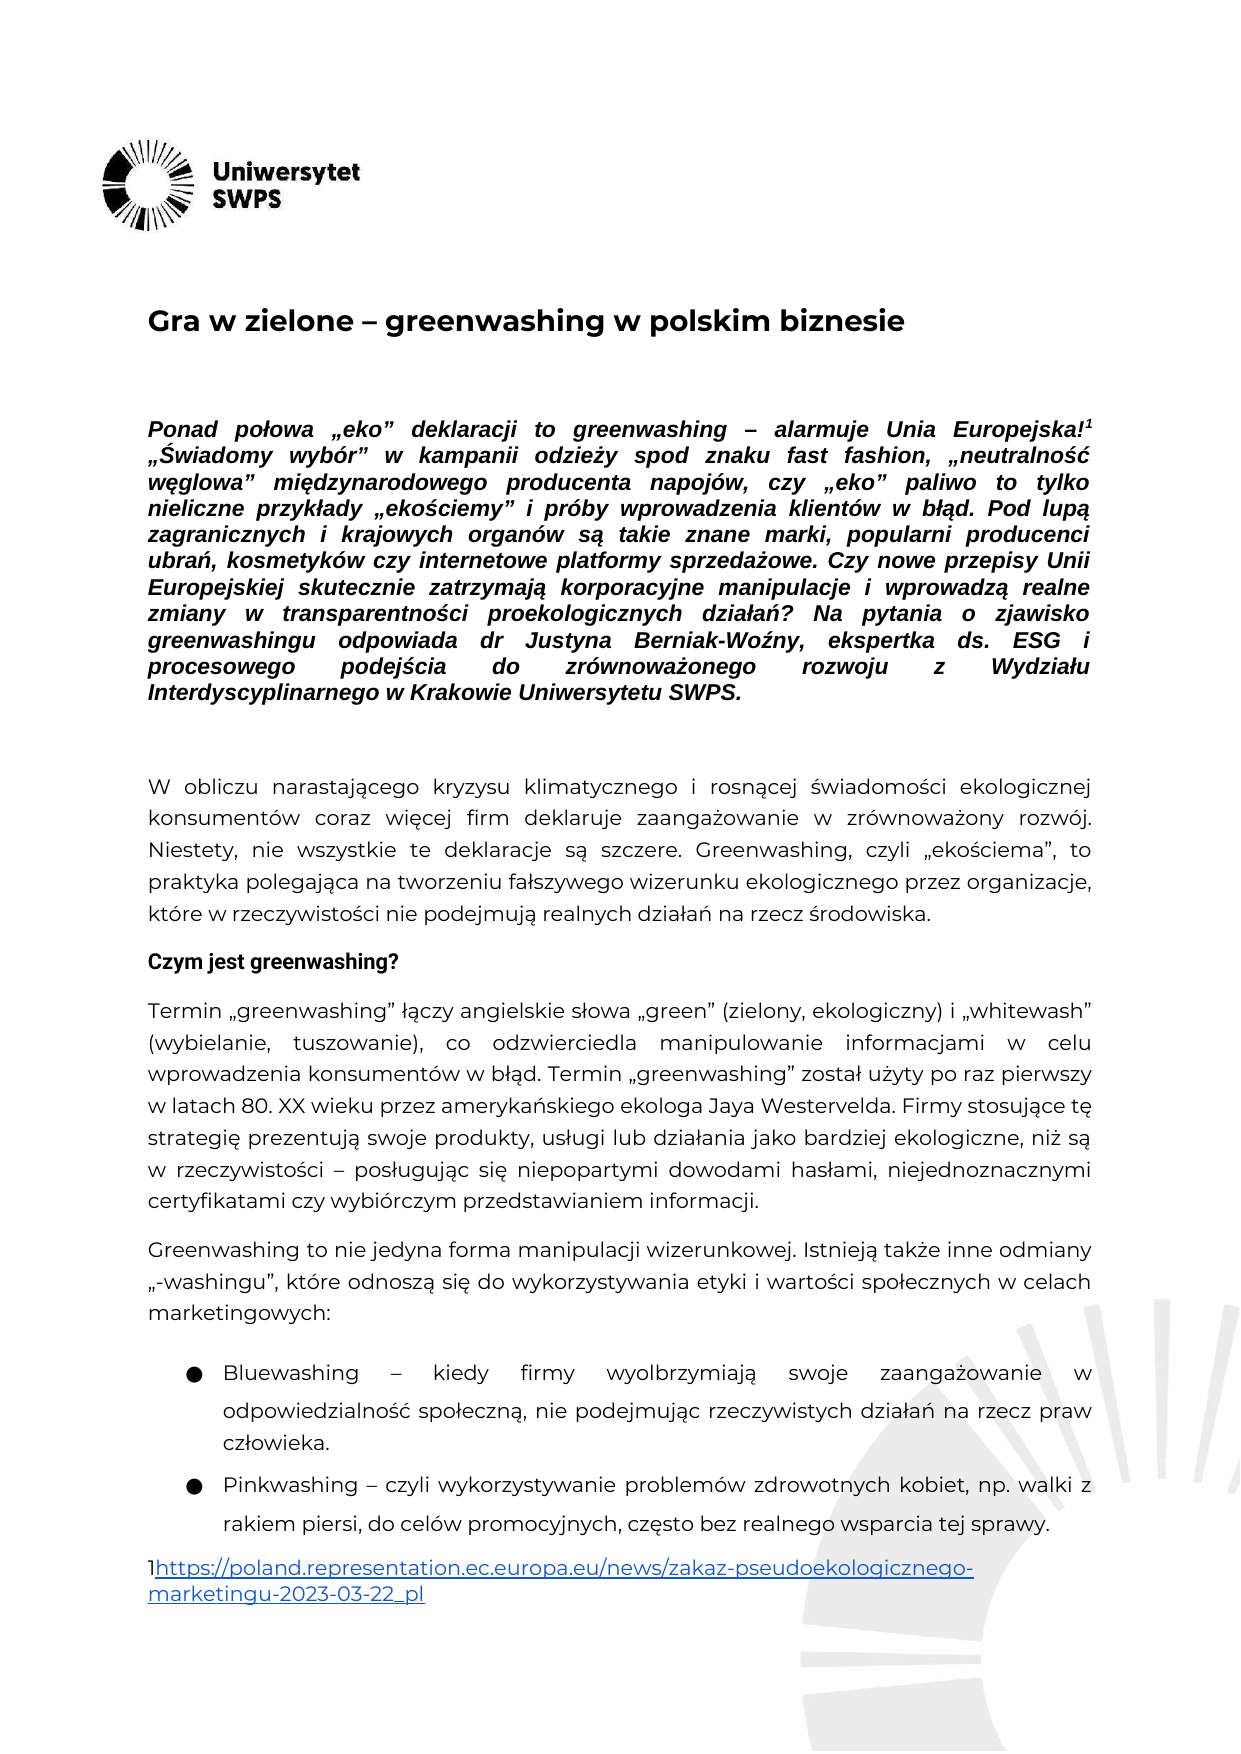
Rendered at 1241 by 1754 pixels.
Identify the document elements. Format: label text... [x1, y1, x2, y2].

list Pinkwashing – czyli wykorzystywanie problemów zdrowotnych kobiet, np. walki z rakiem piersi, do celów promocyjnych, często bez realnego wsparcia tej sprawy. [185, 1462, 1093, 1536]
text Gra w zielone – greenwashing w polskim biznesie [148, 303, 1093, 339]
text Termin „greenwashing” łączy angielskie słowa „green” (zielony, ekologiczny) i „whitewash” (wybielanie, tuszowanie), co odzwierciedla manipulowanie informacjami w celu wprowadzenia konsumentów w błąd. Termin „greenwashing” został użyty po raz pierwszy w latach 80. XX wieku przez amerykańskiego ekologa Jaya Westervelda. Firmy stosujące tę strategię prezentują swoje produkty, usługi lub działania jako bardziej ekologiczne, niż są w rzeczywistości – posługując się niepopartymi dowodami hasłami, niejednoznacznymi certyfikatami czy wybiórczym przedstawianiem informacji. [148, 998, 1093, 1214]
picture [36, 20, 1241, 1754]
list Bluewashing – kiedy firmy wyolbrzymiają swoje zaangażowanie w odpowiedzialność społeczną, nie podejmując rzeczywistych działań na rzecz praw człowieka. [185, 1349, 1093, 1455]
text Greenwashing to nie jedyna forma manipulacji wizerunkowej. Istnieją także inne odmiany „-washingu”, które odnoszą się do wykorzystywania etyki i wartości społecznych w celach marketingowych: [148, 1237, 1093, 1326]
text W obliczu narastającego kryzysu klimatycznego i rosnącej świadomości ekologicznej konsumentów coraz więcej firm deklaruje zaangażowanie w zrównoważony rozwój. Niestety, nie wszystkie te deklaracje są szczere. Greenwashing, czyli „ekościema”, to praktyka polegająca na tworzeniu fałszywego wizerunku ekologicznego przez organizacje, które w rzeczywistości nie podejmują realnych działań na rzecz środowiska. [148, 774, 1093, 926]
subtitle Czym jest greenwashing? [148, 949, 1093, 975]
text Ponad połowa „eko” deklaracji to greenwashing – alarmuje Unia Europejska! „Świadomy wybór” w kampanii odzieży spod znaku fast fashion, „neutralność węglowa” międzynarodowego producenta napojów, czy „eko” paliwo to tylko nieliczne przykłady „ekościemy” i próby wprowadzenia klientów w błąd. Pod lupą zagranicznych i krajowych organów są takie znane marki, popularni producenci ubrań, kosmetyków czy internetowe platformy sprzedażowe. Czy nowe przepisy Unii Europejskiej skutecznie zatrzymają korporacyjne manipulacje i wprowadzą realne zmiany w transparentności proekologicznych działań? Na pytania o zjawisko greenwashingu odpowiada dr Justyna Berniak-Woźny, ekspertka ds. ESG i procesowego podejścia do zrównoważonego rozwoju z Wydziału Interdyscyplinarnego w Krakowie Uniwersytetu SWPS. [148, 416, 1093, 706]
